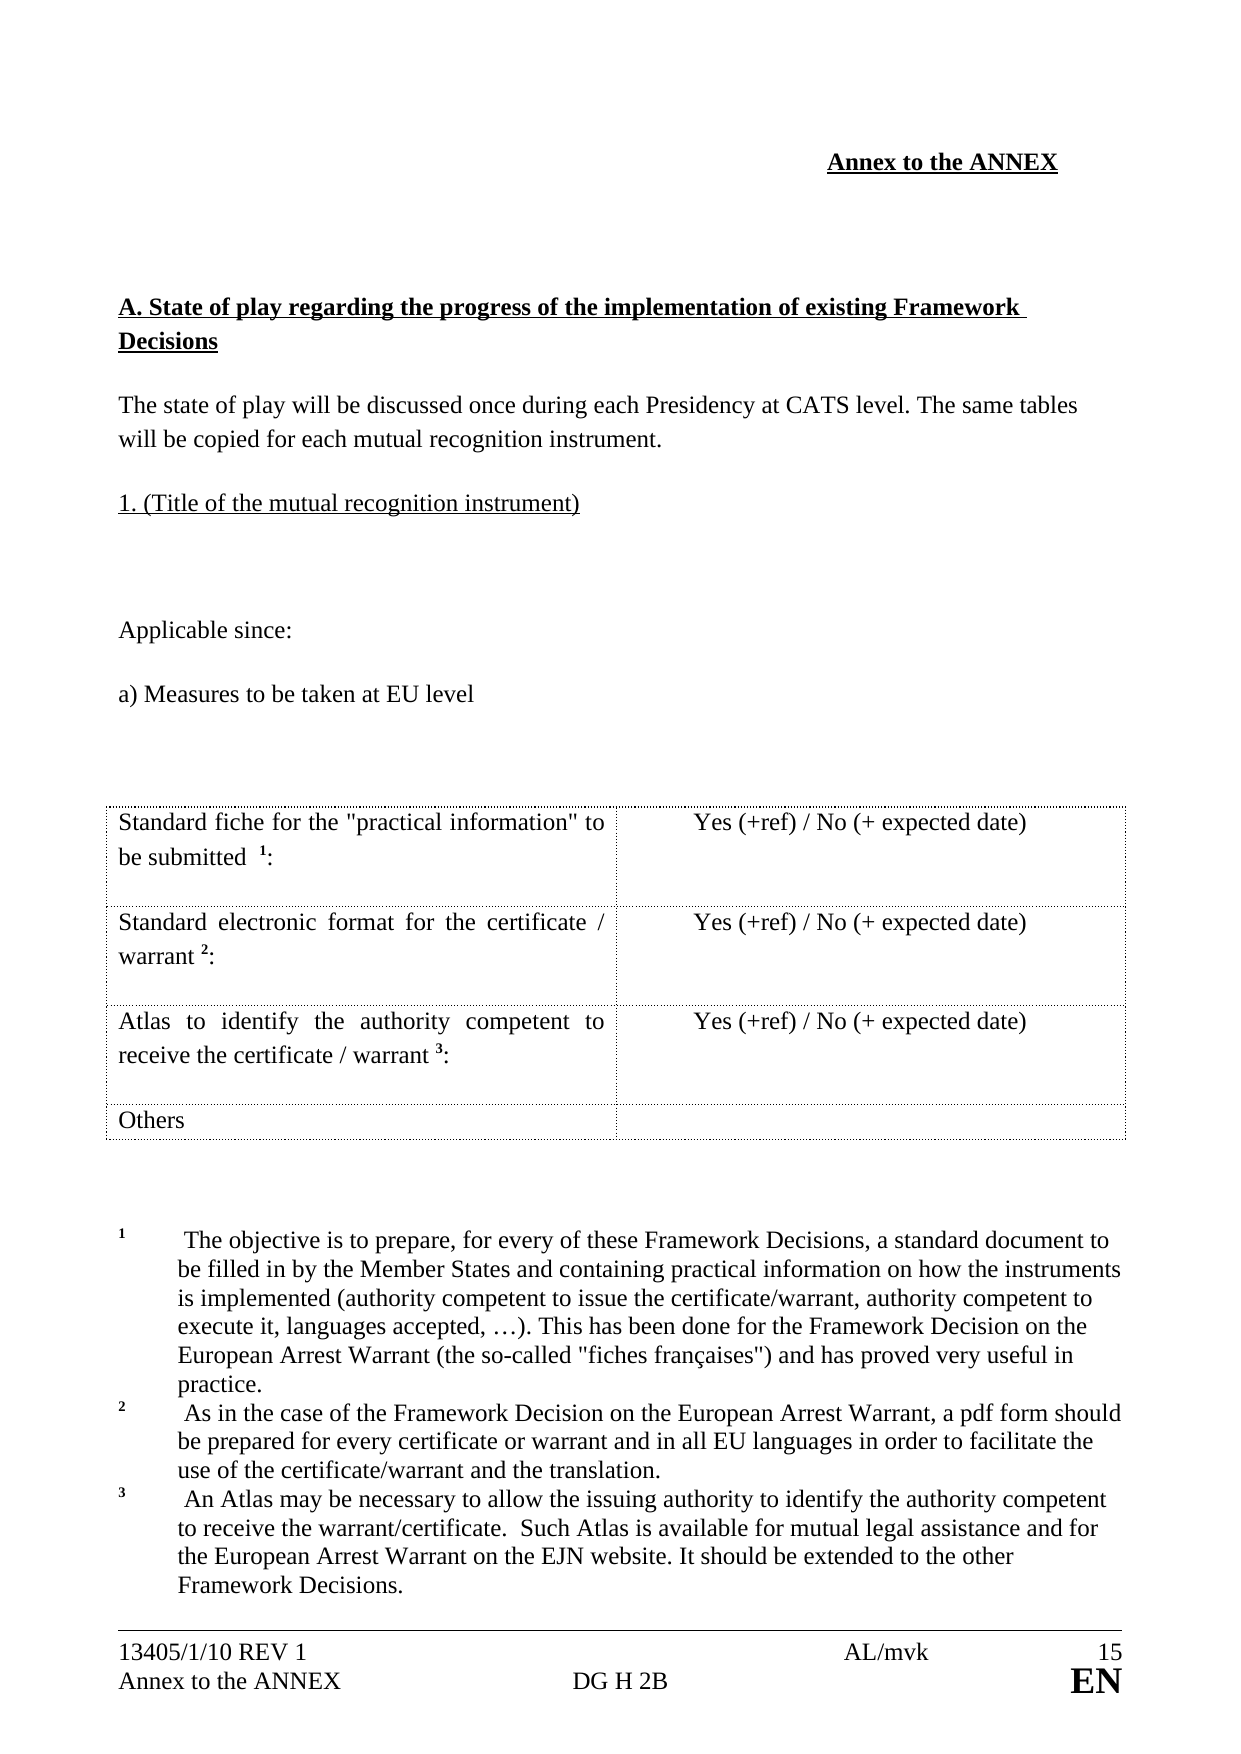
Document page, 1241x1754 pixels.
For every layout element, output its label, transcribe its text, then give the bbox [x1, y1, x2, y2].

table_cell Others [107, 1104, 616, 1139]
table_cell Yes (+ref) / No (+ expected date) [616, 1005, 1125, 1104]
text Annex to the ANNEX [827, 147, 1122, 176]
text The state of play will be discussed once during each Presidency at CATS level. The same tables will be copied for each mutual recognition instrument. [118, 390, 1122, 453]
text Applicable since: [118, 615, 1122, 644]
table_cell [616, 1104, 1125, 1139]
text 1. (Title of the mutual recognition instrument) [118, 488, 1122, 517]
text a) Measures to be taken at EU level [118, 679, 1122, 708]
table_cell Yes (+ref) / No (+ expected date) [616, 906, 1125, 1005]
table_header Yes (+ref) / No (+ expected date) [616, 806, 1125, 906]
table_header Standard fiche for the "practical information" to be submitted : [107, 806, 616, 906]
text A. State of play regarding the progress of the implementation of existing Framework Decisions [118, 292, 1122, 355]
table_cell Atlas to identify the authority competent to receive the certificate / warrant : [107, 1005, 616, 1104]
table_cell Standard electronic format for the certificate / warrant : [107, 906, 616, 1005]
